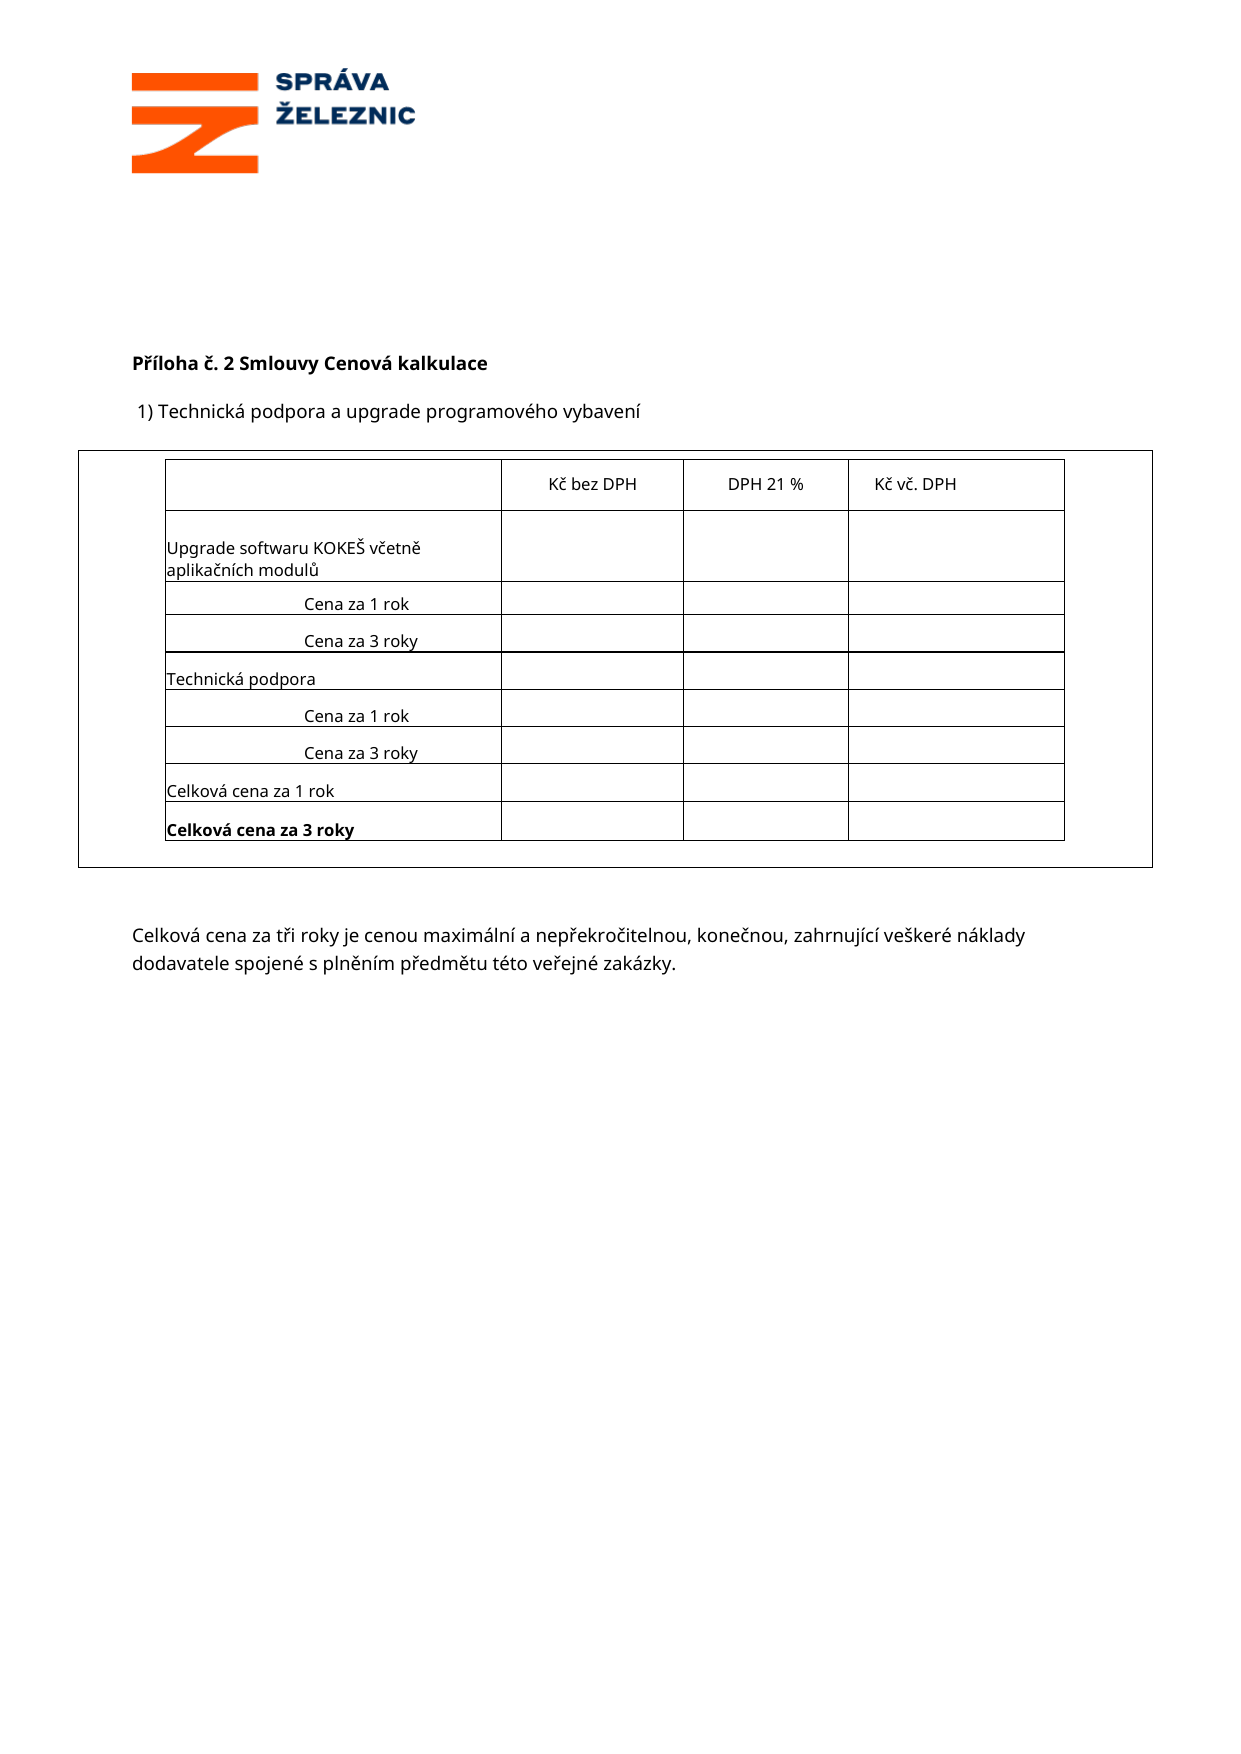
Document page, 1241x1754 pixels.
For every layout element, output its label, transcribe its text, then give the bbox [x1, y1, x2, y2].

table_cell [849, 653, 1064, 689]
table_cell [502, 615, 683, 651]
table_cell Upgrade softwaru KOKEŠ včetně aplikačních modulů [166, 511, 501, 581]
table_cell Celková cena za 1 rok [166, 764, 501, 801]
table_header Kč vč. DPH [849, 460, 1064, 510]
table_cell [684, 802, 848, 840]
table_cell [502, 653, 683, 689]
picture [131, 68, 416, 174]
table_cell Technická podpora [166, 653, 501, 689]
text 1) Technická podpora a upgrade programového vybavení [132, 402, 1078, 422]
table_header Kč bez DPH [502, 460, 683, 510]
table_cell [684, 764, 848, 801]
table_cell [502, 802, 683, 840]
table_header [166, 460, 501, 510]
table_cell Cena za 1 rok [166, 690, 501, 726]
table_cell [684, 653, 848, 689]
table_cell Cena za 1 rok [166, 582, 501, 614]
table_cell [849, 582, 1064, 614]
table_cell Celková cena za 3 roky [166, 802, 501, 840]
table_cell [684, 511, 848, 581]
table_cell [684, 615, 848, 651]
table_cell [502, 764, 683, 801]
table_cell [502, 690, 683, 726]
table_cell [849, 727, 1064, 763]
table_cell Cena za 3 roky [166, 727, 501, 763]
text Celková cena za tři roky je cenou maximální a nepřekročitelnou, konečnou, zahrnující veškeré náklady dodavatele spojené s plněním předmětu této veřejné zakázky. [132, 920, 1078, 976]
table_cell [684, 582, 848, 614]
table_cell [849, 690, 1064, 726]
text Příloha č. 2 Smlouvy Cenová kalkulace [132, 354, 1078, 374]
table_cell [849, 615, 1064, 651]
table_cell [684, 690, 848, 726]
table_cell [849, 511, 1064, 581]
table_cell [849, 764, 1064, 801]
table_cell [502, 511, 683, 581]
table_cell [502, 727, 683, 763]
table_cell [684, 727, 848, 763]
table_header DPH 21 % [684, 460, 848, 510]
table_cell [849, 802, 1064, 840]
table_cell Cena za 3 roky [166, 615, 501, 651]
table_cell [502, 582, 683, 614]
